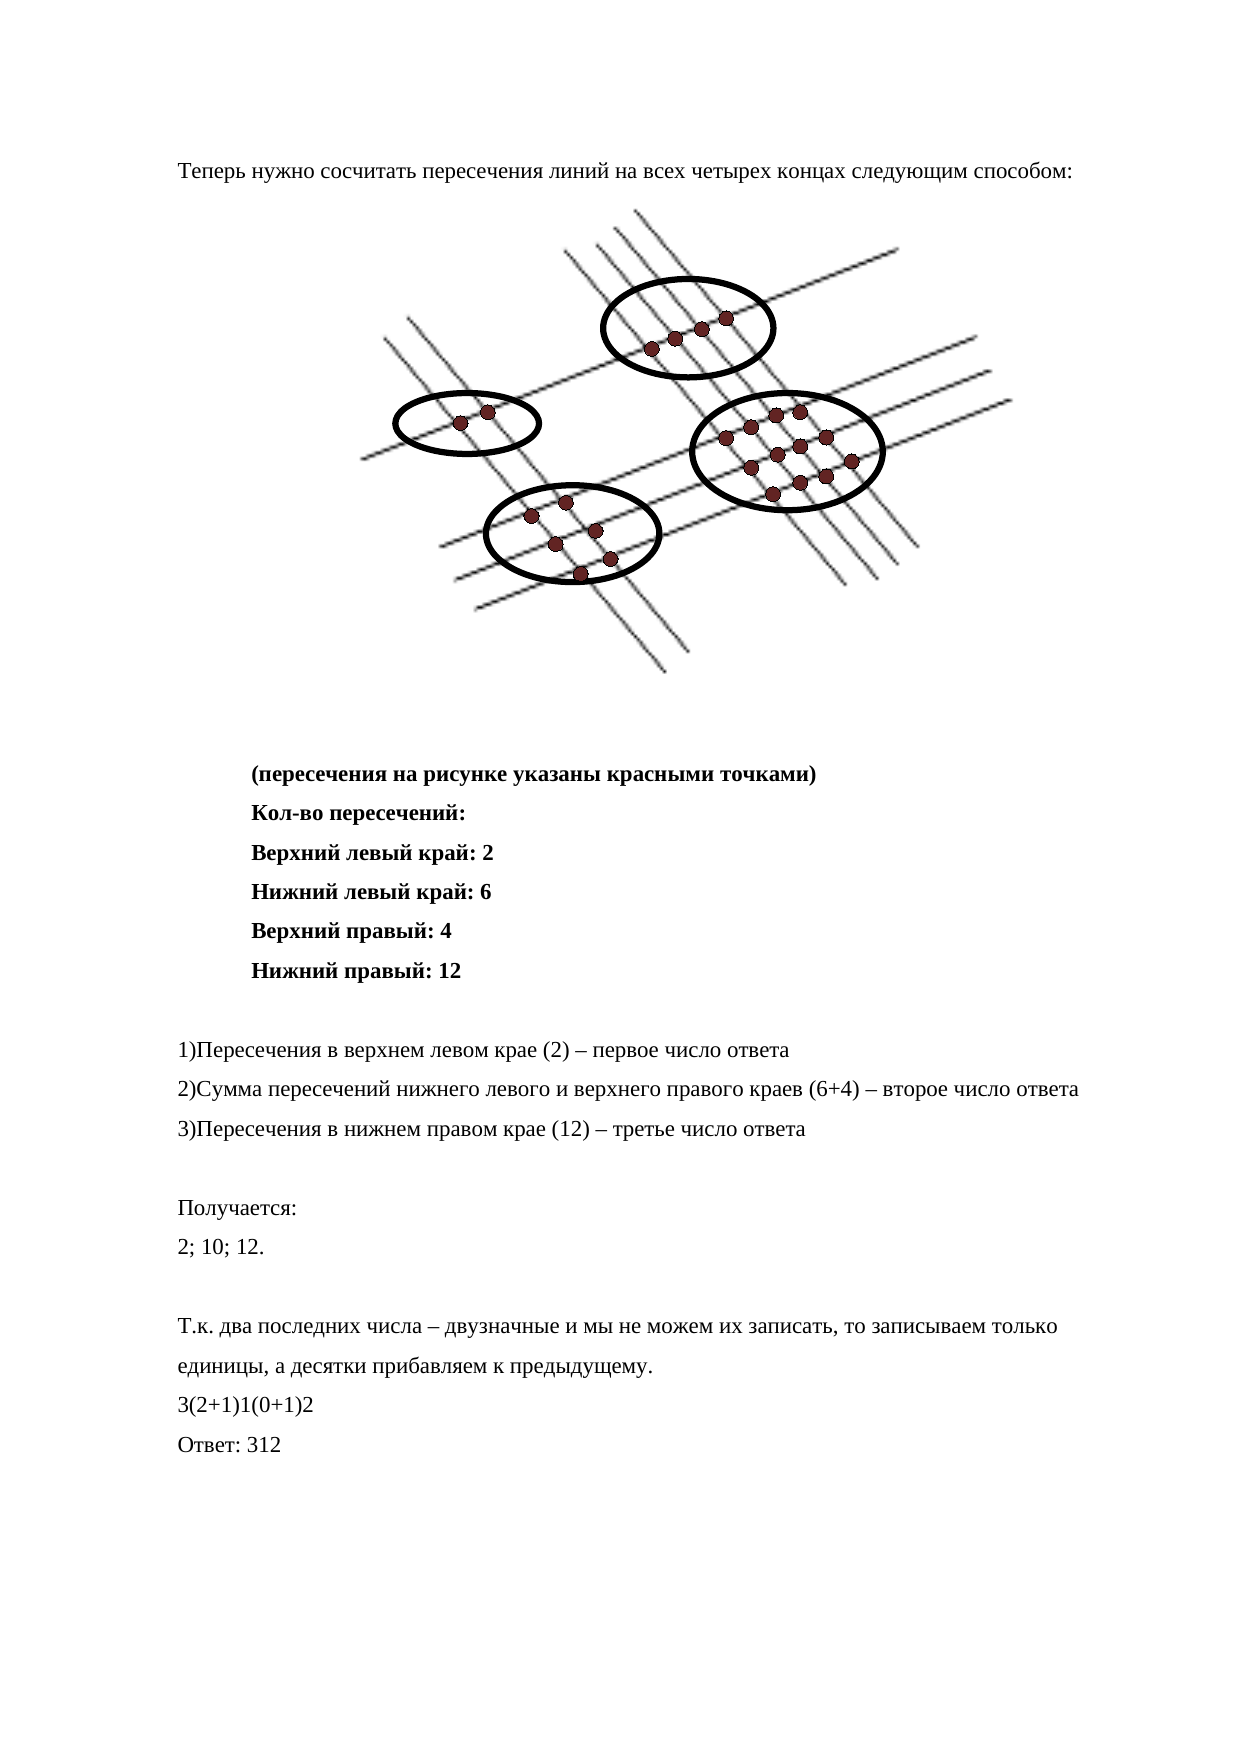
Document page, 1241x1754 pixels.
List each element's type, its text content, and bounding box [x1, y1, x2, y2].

text Получается: [177, 1194, 1152, 1220]
text Т.к. два последних числа – двузначные и мы не можем их записать, то записываем только единицы, а десятки прибавляем к предыдущему. [177, 1312, 1152, 1378]
text Нижний правый: 12 [177, 957, 1152, 983]
text Ответ: 312 [177, 1431, 1152, 1457]
text 2)Сумма пересечений нижнего левого и верхнего правого краев (6+4) – второе число ответа [177, 1075, 1152, 1102]
text 3(2+1)1(0+1)2 [177, 1391, 1152, 1418]
text Теперь нужно сосчитать пересечения линий на всех четырех концах следующим способом: [177, 158, 1152, 184]
text Верхний левый край: 2 [177, 838, 1152, 865]
text Нижний левый край: 6 [177, 878, 1152, 904]
text Верхний правый: 4 [177, 917, 1152, 944]
text 1)Пересечения в верхнем левом крае (2) – первое число ответа [177, 1036, 1152, 1062]
text (пересечения на рисунке указаны красными точками) [177, 759, 1152, 786]
text Кол-во пересечений: [177, 799, 1152, 825]
text 3)Пересечения в нижнем правом крае (12) – третье число ответа [177, 1115, 1152, 1141]
text 2; 10; 12. [177, 1233, 1152, 1260]
